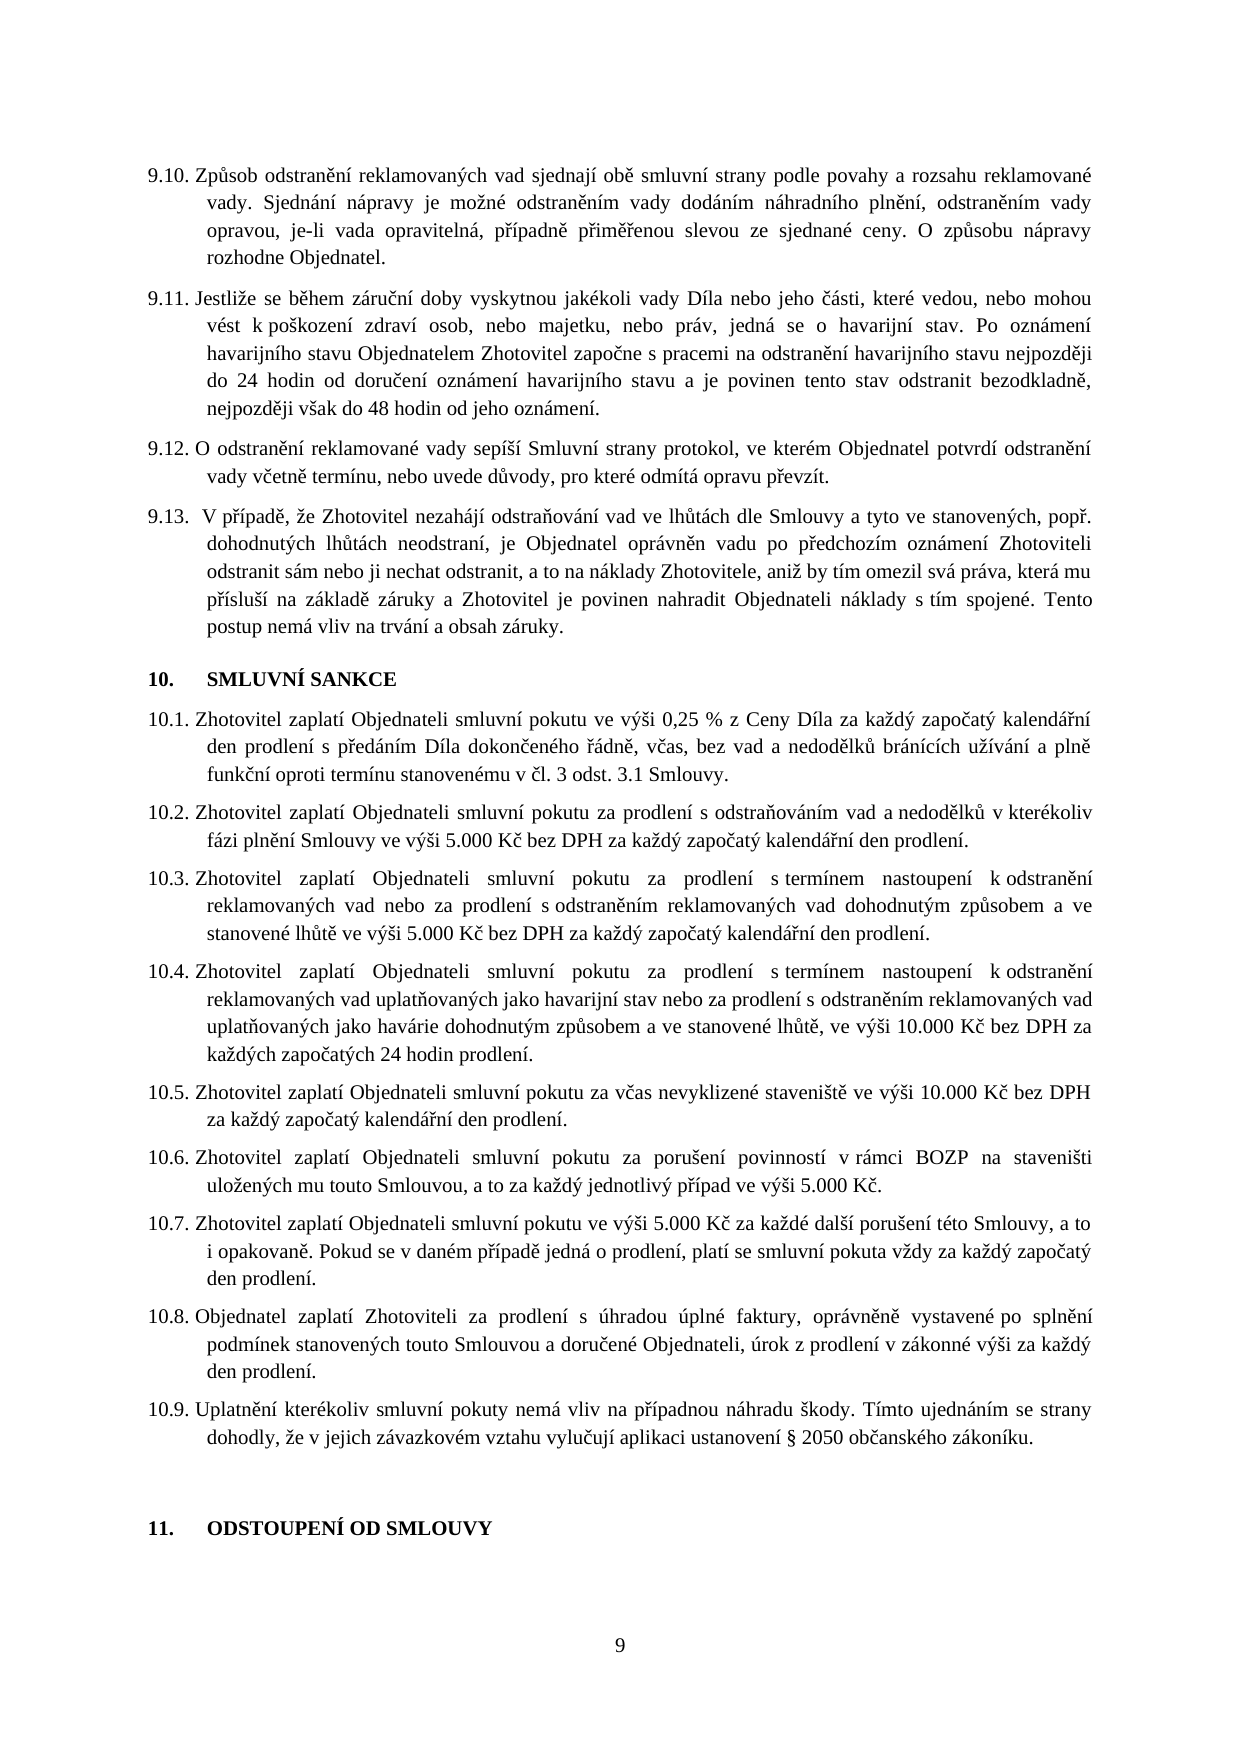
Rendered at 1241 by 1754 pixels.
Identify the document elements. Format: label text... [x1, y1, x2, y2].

list Zhotovitel zaplatí Objednateli smluvní pokutu za porušení povinností v rámci BOZP na staveništi uložených mu touto Smlouvou, a to za každý jednotlivý případ ve výši 5.000 Kč. [148, 1145, 1093, 1197]
list Objednatel zaplatí Zhotoviteli za prodlení s úhradou úplné faktury, oprávněně vystavené po splnění podmínek stanovených touto Smlouvou a doručené Objednateli, úrok z prodlení v zákonné výši za každý den prodlení. [148, 1304, 1093, 1383]
list Zhotovitel zaplatí Objednateli smluvní pokutu za včas nevyklizené staveniště ve výši 10.000 Kč bez DPH za každý započatý kalendářní den prodlení. [148, 1080, 1093, 1131]
list Zhotovitel zaplatí Objednateli smluvní pokutu za prodlení s termínem nastoupení k odstranění reklamovaných vad uplatňovaných jako havarijní stav nebo za prodlení s odstraněním reklamovaných vad uplatňovaných jako havárie dohodnutým způsobem a ve stanovené lhůtě, ve výši 10.000 Kč bez DPH za každých započatých 24 hodin prodlení. [148, 959, 1093, 1066]
list Zhotovitel zaplatí Objednateli smluvní pokutu za prodlení s odstraňováním vad a nedodělků v kterékoliv fázi plnění Smlouvy ve výši 5.000 Kč bez DPH za každý započatý kalendářní den prodlení. [148, 800, 1093, 852]
list ODSTOUPENÍ OD SMLOUVY [148, 1516, 1093, 1540]
list Uplatnění kterékoliv smluvní pokuty nemá vliv na případnou náhradu škody. Tímto ujednáním se strany dohodly, že v jejich závazkovém vztahu vylučují aplikaci ustanovení § 2050 občanského zákoníku. [148, 1397, 1093, 1449]
list O odstranění reklamované vady sepíší Smluvní strany protokol, ve kterém Objednatel potvrdí odstranění vady včetně termínu, nebo uvede důvody, pro které odmítá opravu převzít. [148, 436, 1093, 488]
list Zhotovitel zaplatí Objednateli smluvní pokutu za prodlení s termínem nastoupení k odstranění reklamovaných vad nebo za prodlení s odstraněním reklamovaných vad dohodnutým způsobem a ve stanovené lhůtě ve výši 5.000 Kč bez DPH za každý započatý kalendářní den prodlení. [148, 866, 1093, 945]
list Jestliže se během záruční doby vyskytnou jakékoli vady Díla nebo jeho části, které vedou, nebo mohou vést k poškození zdraví osob, nebo majetku, nebo práv, jedná se o havarijní stav. Po oznámení havarijního stavu Objednatelem Zhotovitel započne s pracemi na odstranění havarijního stavu nejpozději do 24 hodin od doručení oznámení havarijního stavu a je povinen tento stav odstranit bezodkladně, nejpozději však do 48 hodin od jeho oznámení. [148, 285, 1093, 420]
list Zhotovitel zaplatí Objednateli smluvní pokutu ve výši 5.000 Kč za každé další porušení této Smlouvy, a to i opakovaně. Pokud se v daném případě jedná o prodlení, platí se smluvní pokuta vždy za každý započatý den prodlení. [148, 1211, 1093, 1290]
list SMLUVNÍ SANKCE [148, 667, 1093, 691]
list V případě, že Zhotovitel nezahájí odstraňování vad ve lhůtách dle Smlouvy a tyto ve stanovených, popř. dohodnutých lhůtách neodstraní, je Objednatel oprávněn vadu po předchozím oznámení Zhotoviteli odstranit sám nebo ji nechat odstranit, a to na náklady Zhotovitele, aniž by tím omezil svá práva, která mu přísluší na základě záruky a Zhotovitel je povinen nahradit Objednateli náklady s tím spojené. Tento postup nemá vliv na trvání a obsah záruky. [148, 504, 1093, 638]
list Zhotovitel zaplatí Objednateli smluvní pokutu ve výši 0,25 % z Ceny Díla za každý započatý kalendářní den prodlení s předáním Díla dokončeného řádně, včas, bez vad a nedodělků bránících užívání a plně funkční oproti termínu stanovenému v čl. 3 odst. 3.1 Smlouvy. [148, 707, 1093, 786]
list Způsob odstranění reklamovaných vad sjednají obě smluvní strany podle povahy a rozsahu reklamované vady. Sjednání nápravy je možné odstraněním vady dodáním náhradního plnění, odstraněním vady opravou, je-li vada opravitelná, případně přiměřenou slevou ze sjednané ceny. O způsobu nápravy rozhodne Objednatel. [148, 162, 1093, 269]
